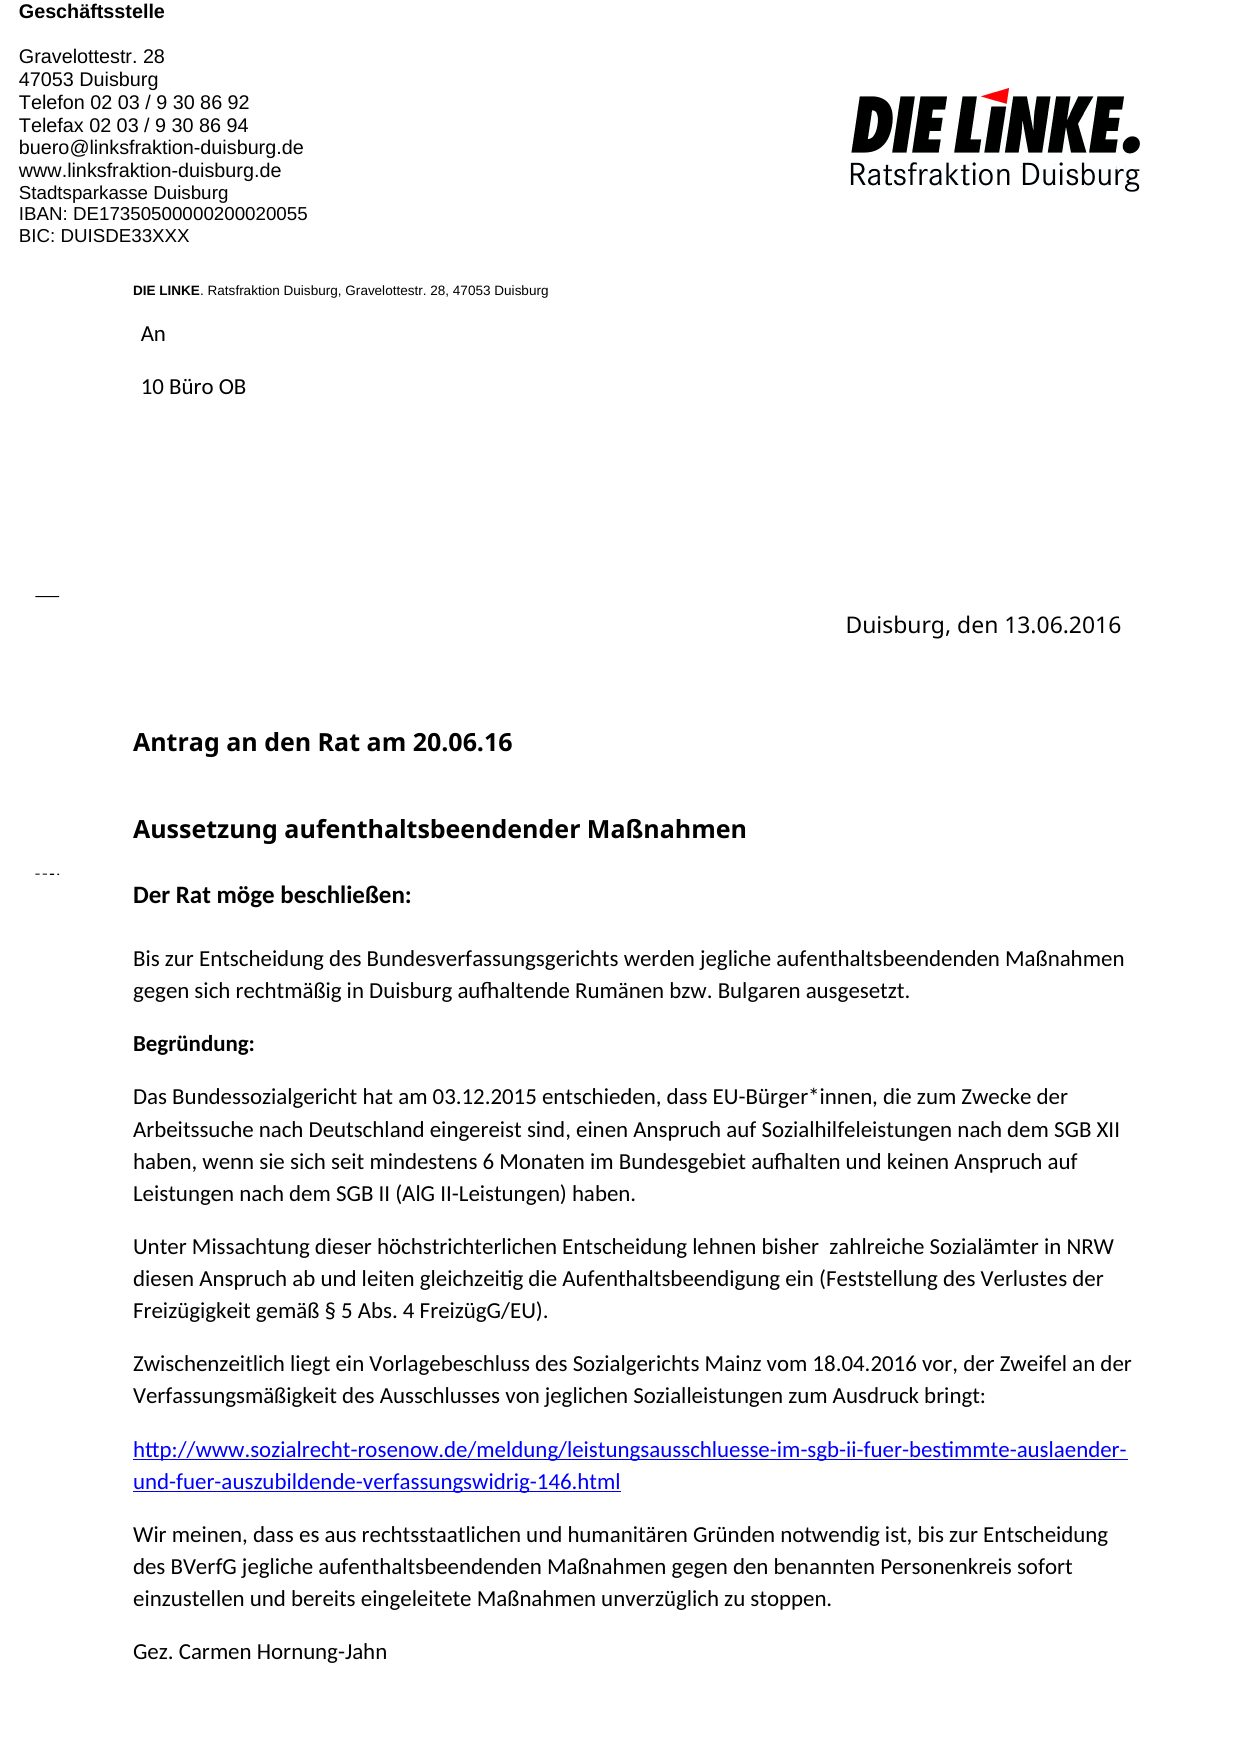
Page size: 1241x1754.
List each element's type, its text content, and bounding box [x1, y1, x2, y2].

text Antrag an den Rat am 20.06.16 [133, 724, 1146, 758]
text http://www.sozialrecht-rosenow.de/meldung/leistungsausschluesse-im-sgb-ii-fuer-bestimmte-auslaender-und-fuer-auszubildende-verfassungswidrig-146.html [133, 1435, 1146, 1495]
text Wir meinen, dass es aus rechtsstaatlichen und humanitären Gründen notwendig ist, bis zur Entscheidung des BVerfG jegliche aufenthaltsbeendenden Maßnahmen gegen den benannten Personenkreis sofort einzustellen und bereits eingeleitete Maßnahmen unverzüglich zu stoppen. [133, 1520, 1146, 1612]
text Begründung: [133, 1029, 1146, 1057]
text Das Bundessozialgericht hat am 03.12.2015 entschieden, dass EU-Bürger*innen, die zum Zwecke der Arbeitssuche nach Deutschland eingereist sind, einen Anspruch auf Sozialhilfeleistungen nach dem SGB XII haben, wenn sie sich seit mindestens 6 Monaten im Bundesgebiet aufhalten und keinen Anspruch auf Leistungen nach dem SGB II (AlG II-Leistungen) haben. [133, 1082, 1146, 1207]
text Der Rat möge beschließen: [133, 880, 1146, 910]
text Gez. Carmen Hornung-Jahn [133, 1637, 1146, 1665]
picture [826, 70, 1165, 201]
text Bis zur Entscheidung des Bundesverfassungsgerichts werden jegliche aufenthaltsbeendenden Maßnahmen gegen sich rechtmäßig in Duisburg aufhaltende Rumänen bzw. Bulgaren ausgesetzt. [133, 944, 1146, 1004]
text Aussetzung aufenthaltsbeendender Maßnahmen [133, 812, 1146, 846]
text Unter Missachtung dieser höchstrichterlichen Entscheidung lehnen bisher zahlreiche Sozialämter in NRW diesen Anspruch ab und leiten gleichzeitig die Aufenthaltsbeendigung ein (Feststellung des Verlustes der Freizügigkeit gemäß § 5 Abs. 4 FreizügG/EU). [133, 1232, 1146, 1324]
text Zwischenzeitlich liegt ein Vorlagebeschluss des Sozialgerichts Mainz vom 18.04.2016 vor, der Zweifel an der Verfassungsmäßigkeit des Ausschlusses von jeglichen Sozialleistungen zum Ausdruck bringt: [133, 1349, 1146, 1410]
text Duisburg, den 13.06.2016 [845, 256, 1146, 640]
